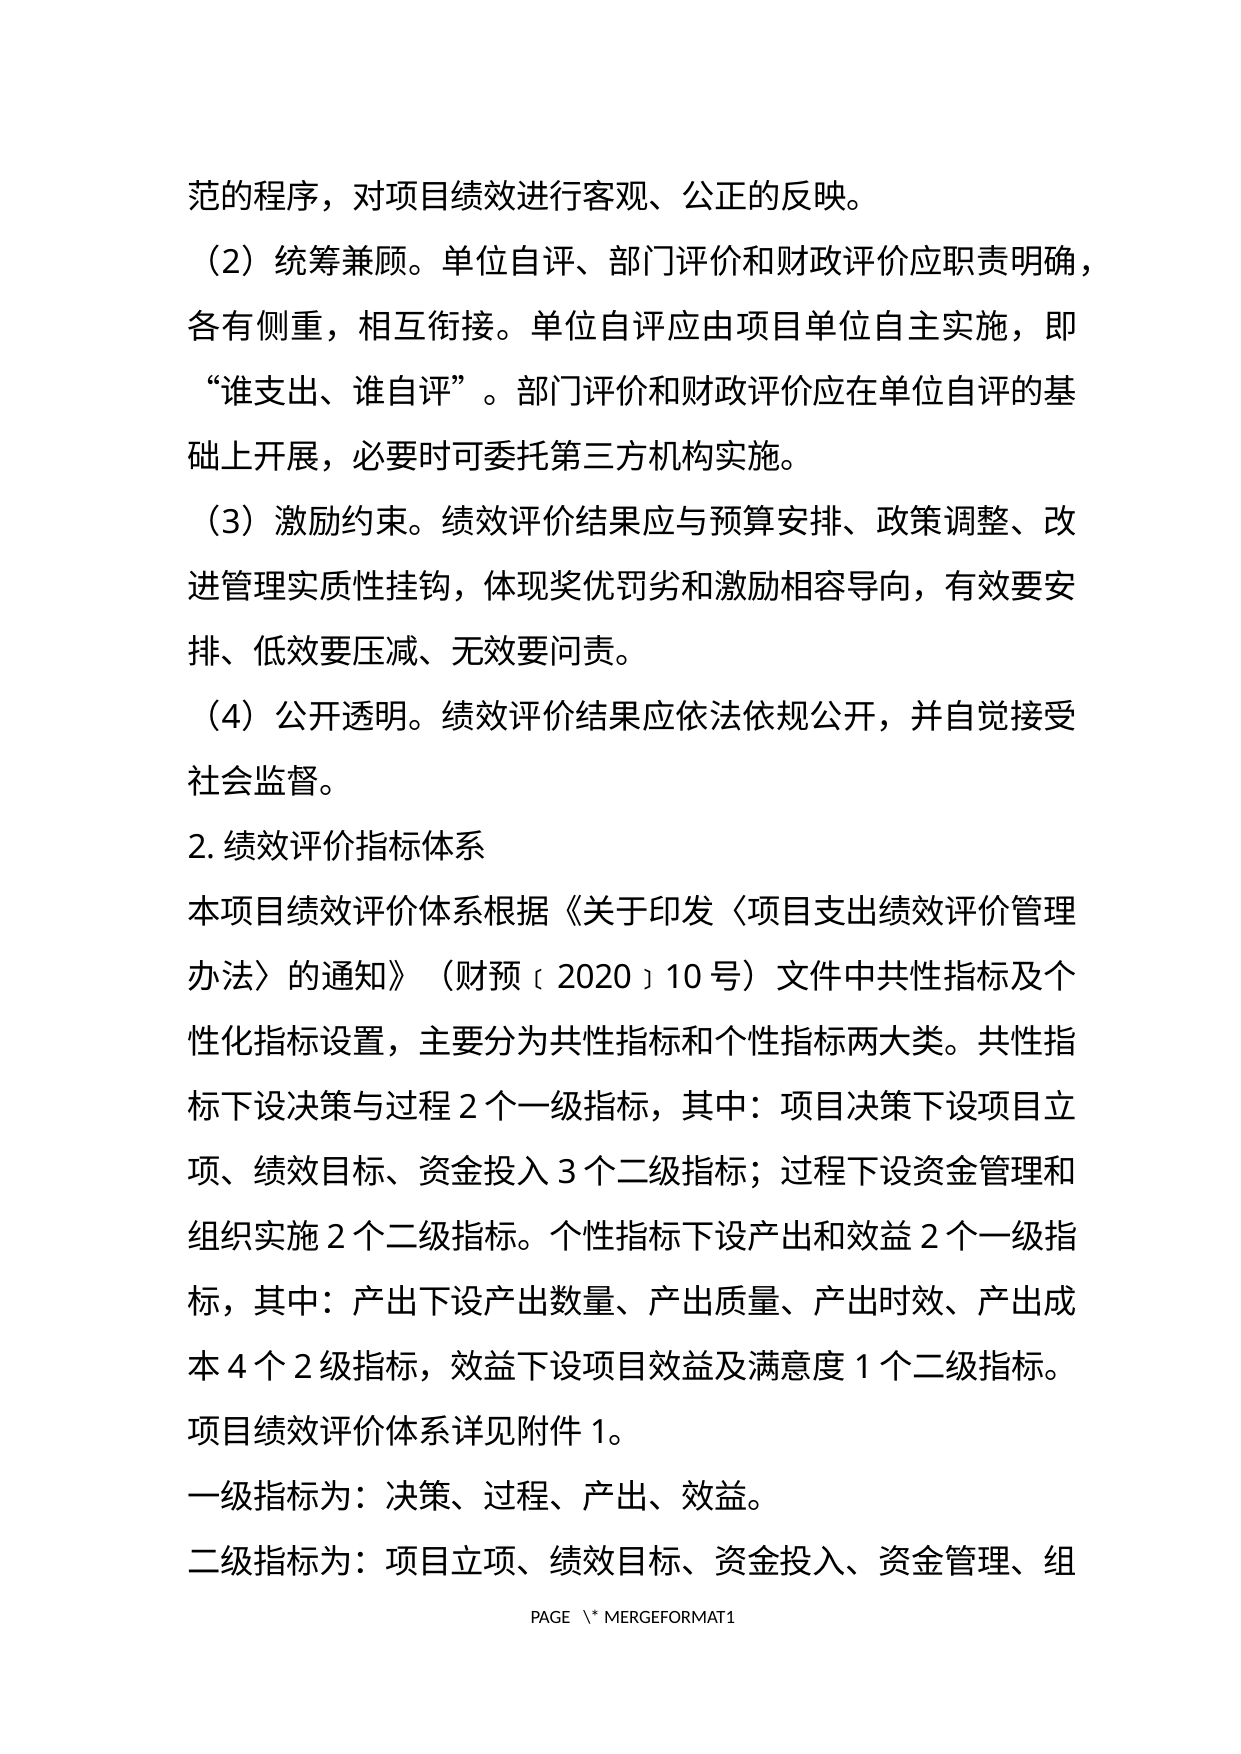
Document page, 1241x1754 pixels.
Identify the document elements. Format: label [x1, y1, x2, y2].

text [187, 162, 1078, 1592]
